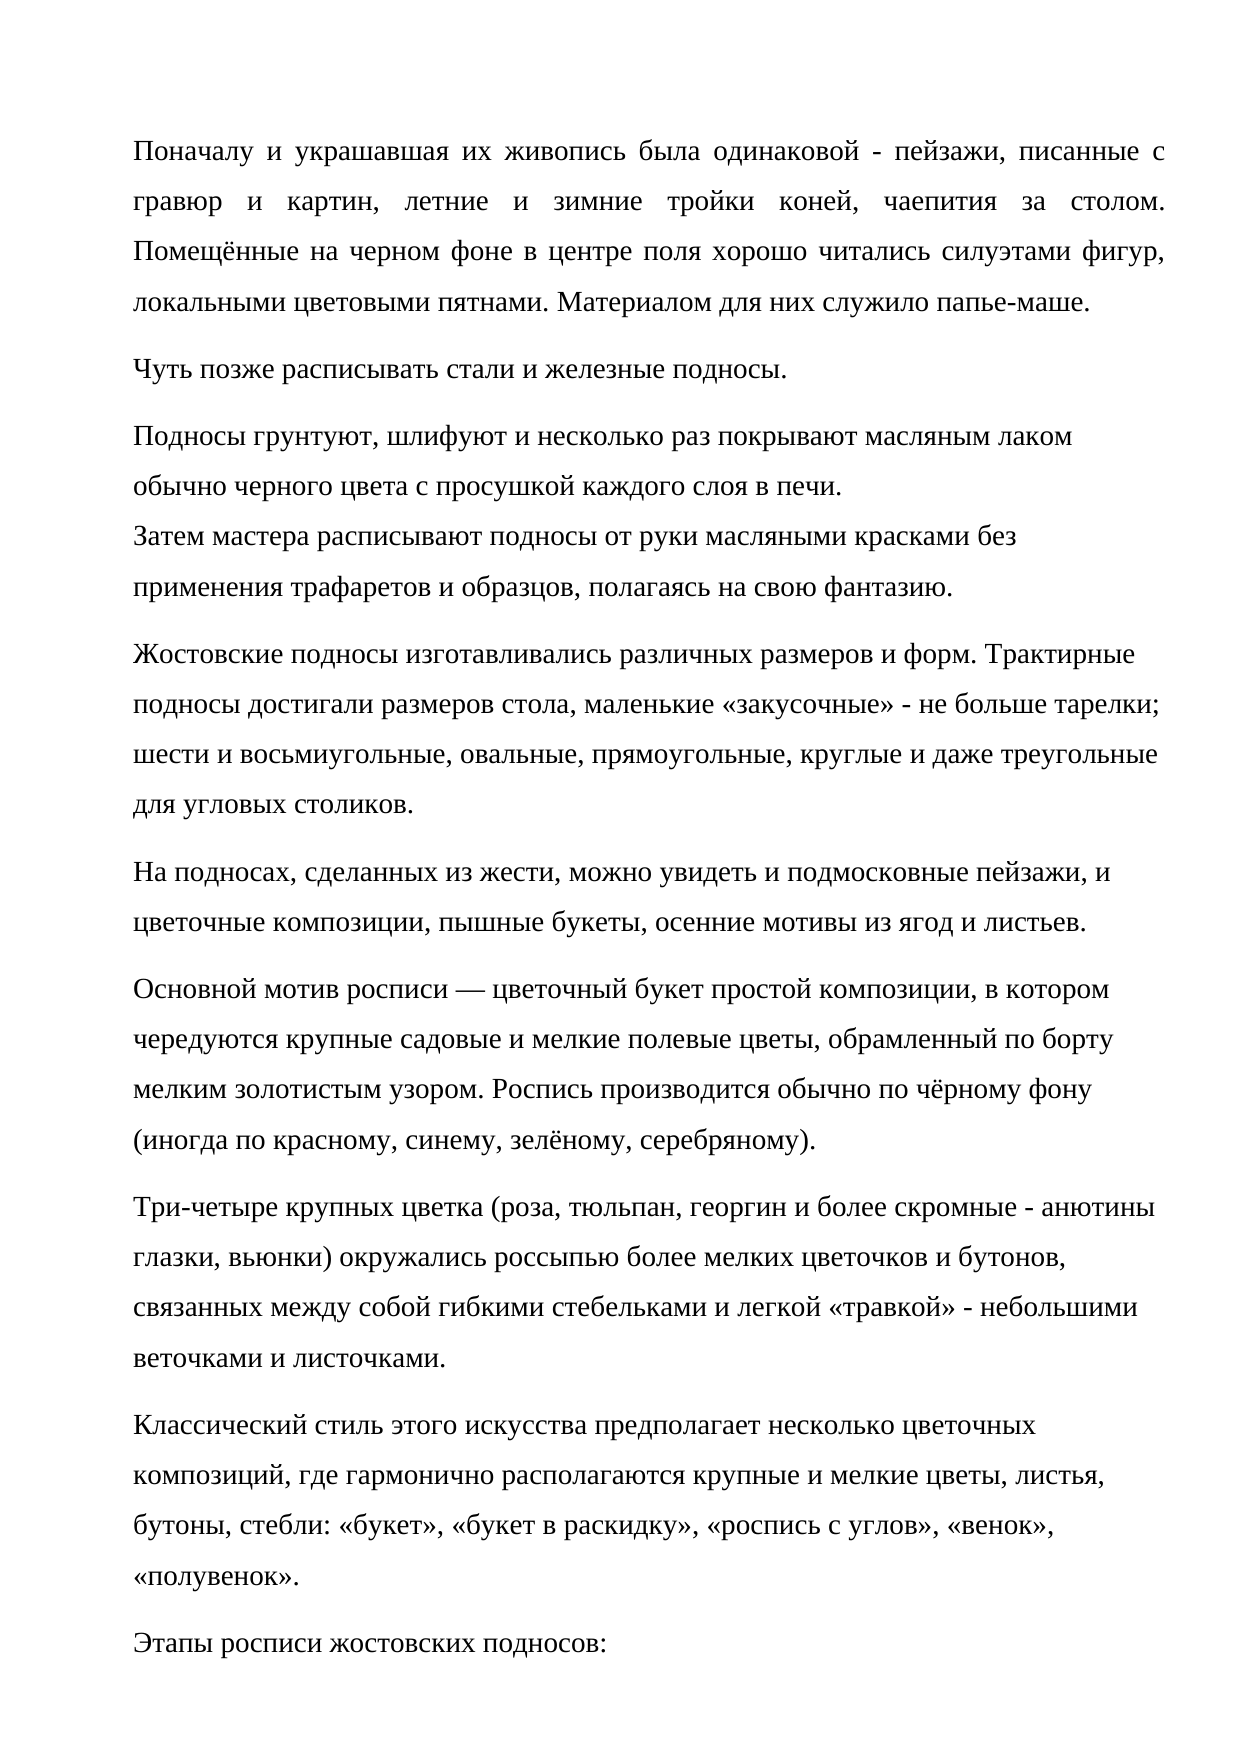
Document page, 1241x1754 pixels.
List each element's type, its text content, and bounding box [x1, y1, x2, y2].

text На подносах, сделанных из жести, можно увидеть и подмосковные пейзажи, и цветочные композиции, пышные букеты, осенние мотивы из ягод и листьев. [133, 854, 1167, 937]
text Этапы росписи жостовских подносов: [133, 1625, 1167, 1658]
text Подносы грунтуют, шлифуют и несколько раз покрывают масляным лаком обычно черного цвета с просушкой каждого слоя в печи. Затем мастера расписывают подносы от руки масляными красками без применения трафаретов и образцов, полагаясь на свою фантазию. [133, 418, 1167, 602]
text Жостовские подносы изготавливались различных размеров и форм. Трактирные подносы достигали размеров стола, маленькие «закусочные» - не больше тарелки; шести и восьмиугольные, овальные, прямоугольные, круглые и даже треугольные для угловых столиков. [133, 636, 1167, 820]
text Чуть позже расписывать стали и железные подносы. [133, 351, 1167, 384]
text Основной мотив росписи — цветочный букет простой композиции, в котором чередуются крупные садовые и мелкие полевые цветы, обрамленный по борту мелким золотистым узором. Роспись производится обычно по чёрному фону (иногда по красному, синему, зелёному, серебряному). [133, 971, 1167, 1155]
text Классический стиль этого искусства предполагает несколько цветочных композиций, где гармонично располагаются крупные и мелкие цветы, листья, бутоны, стебли: «букет», «букет в раскидку», «роспись с углов», «венок», «полувенок». [133, 1407, 1167, 1591]
text Поначалу и украшавшая их живопись была одинаковой - пейзажи, писанные с гравюр и картин, летние и зимние тройки коней, чаепития за столом. Помещённые на черном фоне в центре поля хорошо читались силуэтами фигур, локальными цветовыми пятнами. Материалом для них служило папье-маше. [133, 133, 1167, 317]
text Три-четыре крупных цветка (роза, тюльпан, георгин и более скромные - анютины глазки, вьюнки) окружались россыпью более мелких цветочков и бутонов, связанных между собой гибкими стебельками и легкой «травкой» - небольшими веточками и листочками. [133, 1189, 1167, 1373]
